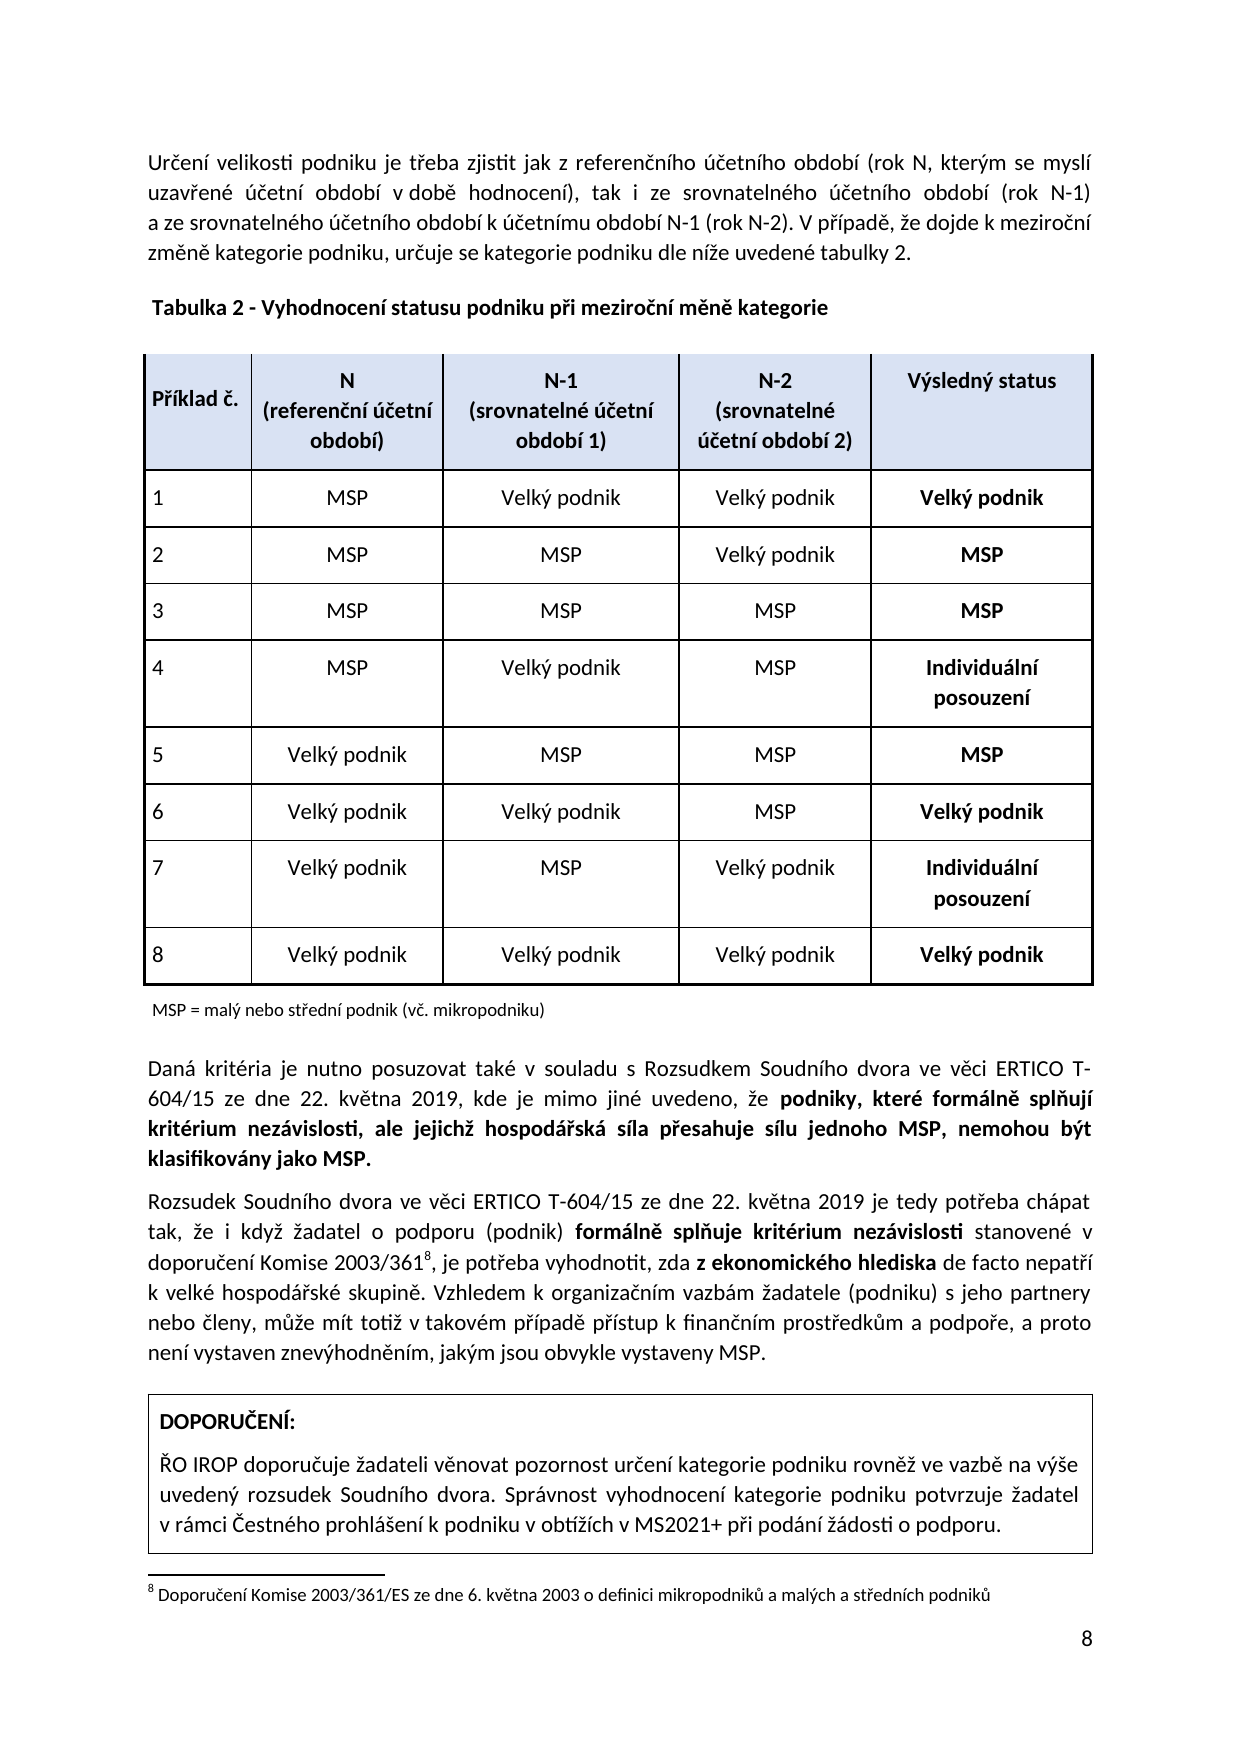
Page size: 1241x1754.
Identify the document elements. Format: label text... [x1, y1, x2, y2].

table_cell Velký podnik [444, 471, 678, 526]
table_cell MSP [872, 584, 1091, 639]
text Určení velikosti podniku je třeba zjistit jak z referenčního účetního období (rok N, kterým se myslí uzavřené účetní období v době hodnocení), tak i ze srovnatelného účetního období (rok N-1) a ze srovnatelného účetního období k účetnímu období N-1 (rok N-2). V případě, že dojde k meziroční změně kategorie podniku, určuje se kategorie podniku dle níže uvedené tabulky 2. [148, 148, 1093, 266]
table_cell MSP [680, 785, 870, 839]
table_cell Velký podnik [680, 841, 870, 926]
table_cell Příklad č. [146, 354, 251, 469]
table_cell Velký podnik [252, 928, 442, 983]
table_cell MSP [872, 528, 1091, 583]
table_cell Velký podnik [252, 728, 442, 783]
text Daná kritéria je nutno posuzovat také v souladu s Rozsudkem Soudního dvora ve věci ERTICO T-604/15 ze dne 22. května 2019, kde je mimo jiné uvedeno, že podniky, které formálně splňují kritérium nezávislosti, ale jejichž hospodářská síla přesahuje sílu jednoho MSP, nemohou být klasifikovány jako MSP. [148, 1054, 1093, 1172]
table_cell MSP [444, 841, 678, 926]
table_cell Velký podnik [872, 785, 1091, 839]
table_cell MSP [680, 728, 870, 783]
table_cell Velký podnik [680, 928, 870, 983]
table_cell MSP [444, 728, 678, 783]
table_cell Individuální posouzení [872, 641, 1091, 726]
table_cell Velký podnik [872, 928, 1091, 983]
table_cell Velký podnik [680, 528, 870, 583]
table_cell Velký podnik [252, 841, 442, 926]
table_header Tabulka 2 - Vyhodnocení statusu podniku při meziroční měně kategorie [145, 281, 1093, 354]
table_cell N-1 (srovnatelné účetní období 1) [444, 354, 678, 469]
table_cell Velký podnik [680, 471, 870, 526]
table_cell Výsledný status [872, 354, 1091, 469]
table_cell MSP [680, 641, 870, 726]
text Rozsudek Soudního dvora ve věci ERTICO T-604/15 ze dne 22. května 2019 je tedy potřeba chápat tak, že i když žadatel o podporu (podnik) formálně splňuje kritérium nezávislosti stanovené v doporučení Komise 2003/361, je potřeba vyhodnotit, zda z ekonomického hlediska de facto nepatří k velké hospodářské skupině. Vzhledem k organizačním vazbám žadatele (podniku) s jeho partnery nebo členy, může mít totiž v takovém případě přístup k finančním prostředkům a podpoře, a proto není vystaven znevýhodněním, jakým jsou obvykle vystaveny MSP. [148, 1187, 1093, 1366]
table_cell MSP [252, 641, 442, 726]
table_header DOPORUČENÍ: ŘO IROP doporučuje žadateli věnovat pozornost určení kategorie podniku rovněž ve vazbě na výše uvedený rozsudek Soudního dvora. Správnost vyhodnocení kategorie podniku potvrzuje žadatel v rámci Čestného prohlášení k podniku v obtížích v MS2021+ při podání žádosti o podporu. [149, 1395, 1092, 1553]
table_cell Velký podnik [872, 471, 1091, 526]
table_cell 1 [146, 471, 251, 526]
table_cell 6 [146, 785, 251, 839]
table_cell Velký podnik [444, 785, 678, 839]
table_cell 8 [146, 928, 251, 983]
table_cell Velký podnik [444, 928, 678, 983]
table_cell 5 [146, 728, 251, 783]
table_cell MSP [872, 728, 1091, 783]
table_cell 3 [146, 584, 251, 639]
table_cell 7 [146, 841, 251, 926]
table_cell MSP [252, 584, 442, 639]
table_cell N-2 (srovnatelné účetní období 2) [680, 354, 870, 469]
table_cell MSP [444, 584, 678, 639]
table_cell 2 [146, 528, 251, 583]
table_cell Individuální posouzení [872, 841, 1091, 926]
table_cell MSP [444, 528, 678, 583]
table_cell N (referenční účetní období) [252, 354, 442, 469]
table_cell Velký podnik [252, 785, 442, 839]
table_cell MSP = malý nebo střední podnik (vč. mikropodniku) [145, 986, 1093, 1024]
table_cell MSP [252, 528, 442, 583]
table_cell Velký podnik [444, 641, 678, 726]
table_cell 4 [146, 641, 251, 726]
table_cell MSP [252, 471, 442, 526]
table_cell MSP [680, 584, 870, 639]
